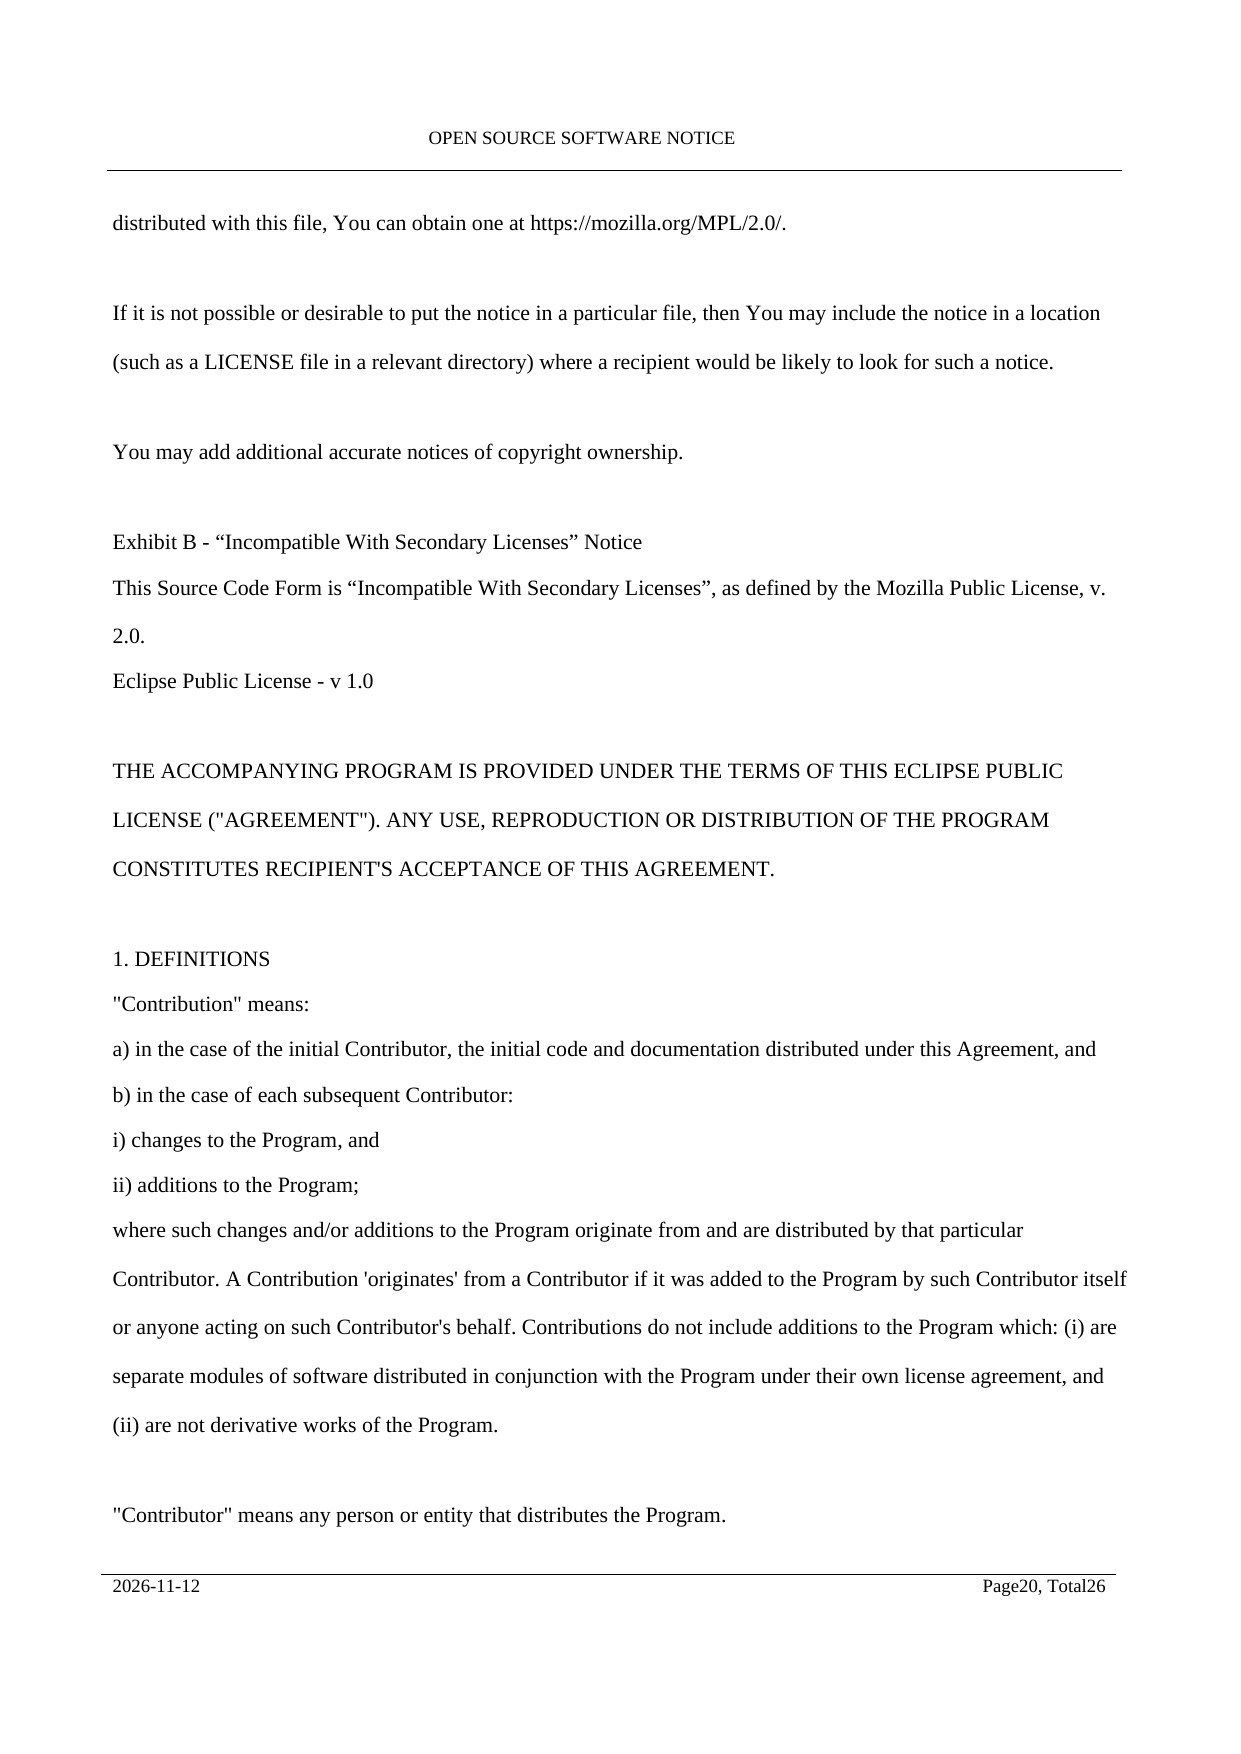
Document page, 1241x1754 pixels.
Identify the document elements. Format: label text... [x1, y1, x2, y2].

text If it is not possible or desirable to put the notice in a particular file, then You may include the notice in a location (such as a LICENSE file in a relevant directory) where a recipient would be likely to look for such a notice. [112, 297, 1128, 378]
text "Contributor" means any person or entity that distributes the Program. [112, 1498, 1128, 1531]
text Exhibit B - “Incompatible With Secondary Licenses” Notice [112, 526, 1128, 558]
text a) in the case of the initial Contributor, the initial code and documentation distributed under this Agreement, and [112, 1033, 1128, 1065]
text 1. DEFINITIONS [112, 943, 1128, 975]
text ii) additions to the Program; [112, 1168, 1128, 1201]
text "Contribution" means: [112, 988, 1128, 1020]
text b) in the case of each subsequent Contributor: [112, 1078, 1128, 1110]
text where such changes and/or additions to the Program originate from and are distributed by that particular Contributor. A Contribution 'originates' from a Contributor if it was added to the Program by such Contributor itself or anyone acting on such Contributor's behalf. Contributions do not include additions to the Program which: (i) are separate modules of software distributed in conjunction with the Program under their own license agreement, and (ii) are not derivative works of the Program. [112, 1213, 1128, 1441]
text This Source Code Form is “Incompatible With Secondary Licenses”, as defined by the Mozilla Public License, v. 2.0. [112, 571, 1128, 652]
text Eclipse Public License - v 1.0 [112, 665, 1128, 697]
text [112, 206, 1128, 239]
text You may add additional accurate notices of copyright ownership. [112, 436, 1128, 468]
text THE ACCOMPANYING PROGRAM IS PROVIDED UNDER THE TERMS OF THIS ECLIPSE PUBLIC LICENSE ("AGREEMENT"). ANY USE, REPRODUCTION OR DISTRIBUTION OF THE PROGRAM CONSTITUTES RECIPIENT'S ACCEPTANCE OF THIS AGREEMENT. [112, 755, 1128, 885]
text i) changes to the Program, and [112, 1123, 1128, 1156]
